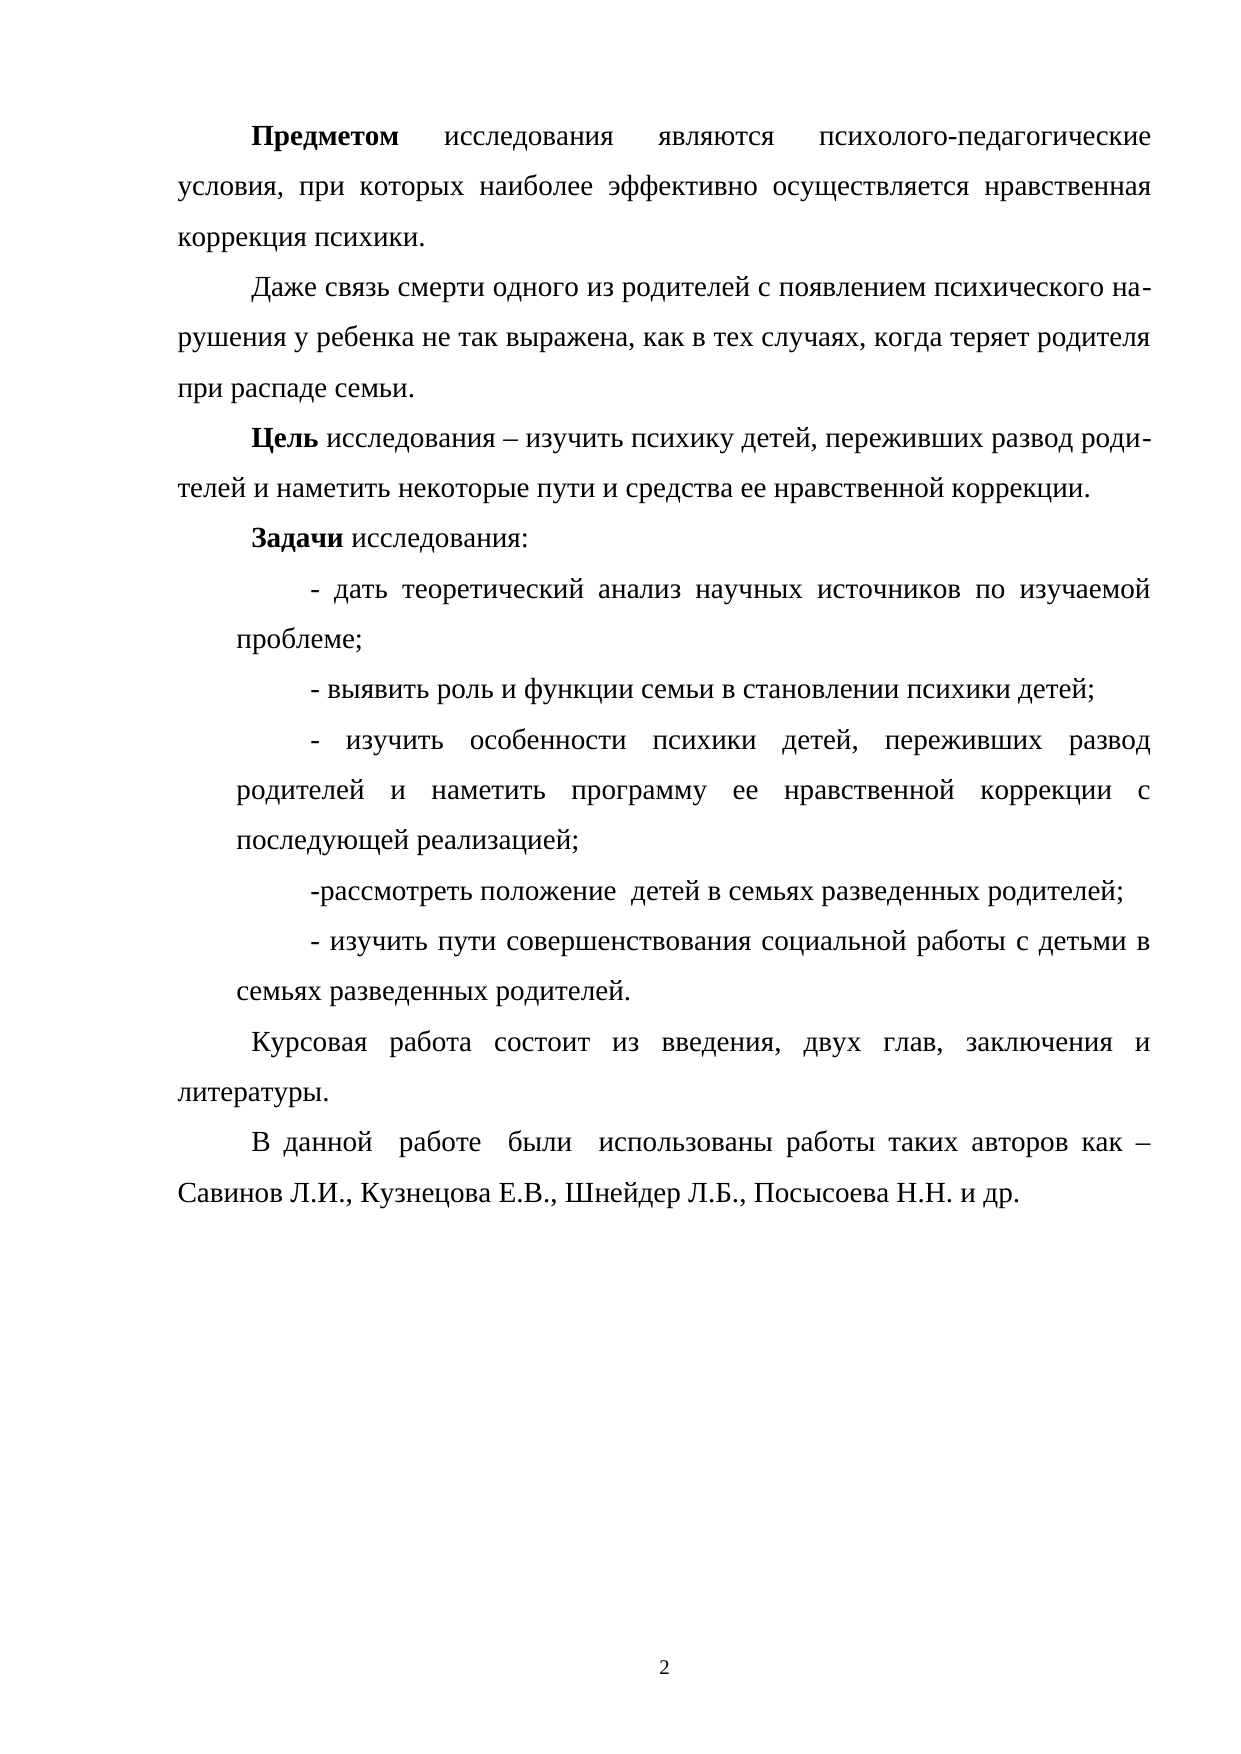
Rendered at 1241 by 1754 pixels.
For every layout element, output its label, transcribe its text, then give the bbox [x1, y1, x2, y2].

text - изучить особенности психики детей, переживших развод родителей и наметить программу ее нравственной коррекции с последующей реализацией; [236, 722, 1152, 856]
text Цель исследования – изучить психику детей, переживших развод родителей и наметить некоторые пути и средства ее нравственной коррекции. [177, 420, 1152, 504]
text Предметом исследования являются психолого-педагогические условия, при которых наиболее эффективно осуществляется нравственная коррекция психики. [177, 118, 1152, 252]
text - изучить пути совершенствования социальной работы с детьми в семьях разведенных родителей. [236, 923, 1152, 1007]
text - выявить роль и функции семьи в становлении психики детей; [236, 672, 1152, 705]
text Даже связь смерти одного из родителей с появлением психического нарушения у ребенка не так выражена, как в тех случаях, когда теряет родителя при распаде семьи. [177, 269, 1152, 403]
text Курсовая работа состоит из введения, двух глав, заключения и литературы. [177, 1024, 1152, 1108]
text - дать теоретический анализ научных источников по изучаемой проблеме; [236, 571, 1152, 655]
text В данной работе были использованы работы таких авторов как – Савинов Л.И., Кузнецова Е.В., Шнейдер Л.Б., Посысоева Н.Н. и др. [177, 1124, 1152, 1208]
text Задачи исследования: [177, 521, 1152, 554]
text -рассмотреть положение детей в семьях разведенных родителей; [236, 873, 1152, 906]
